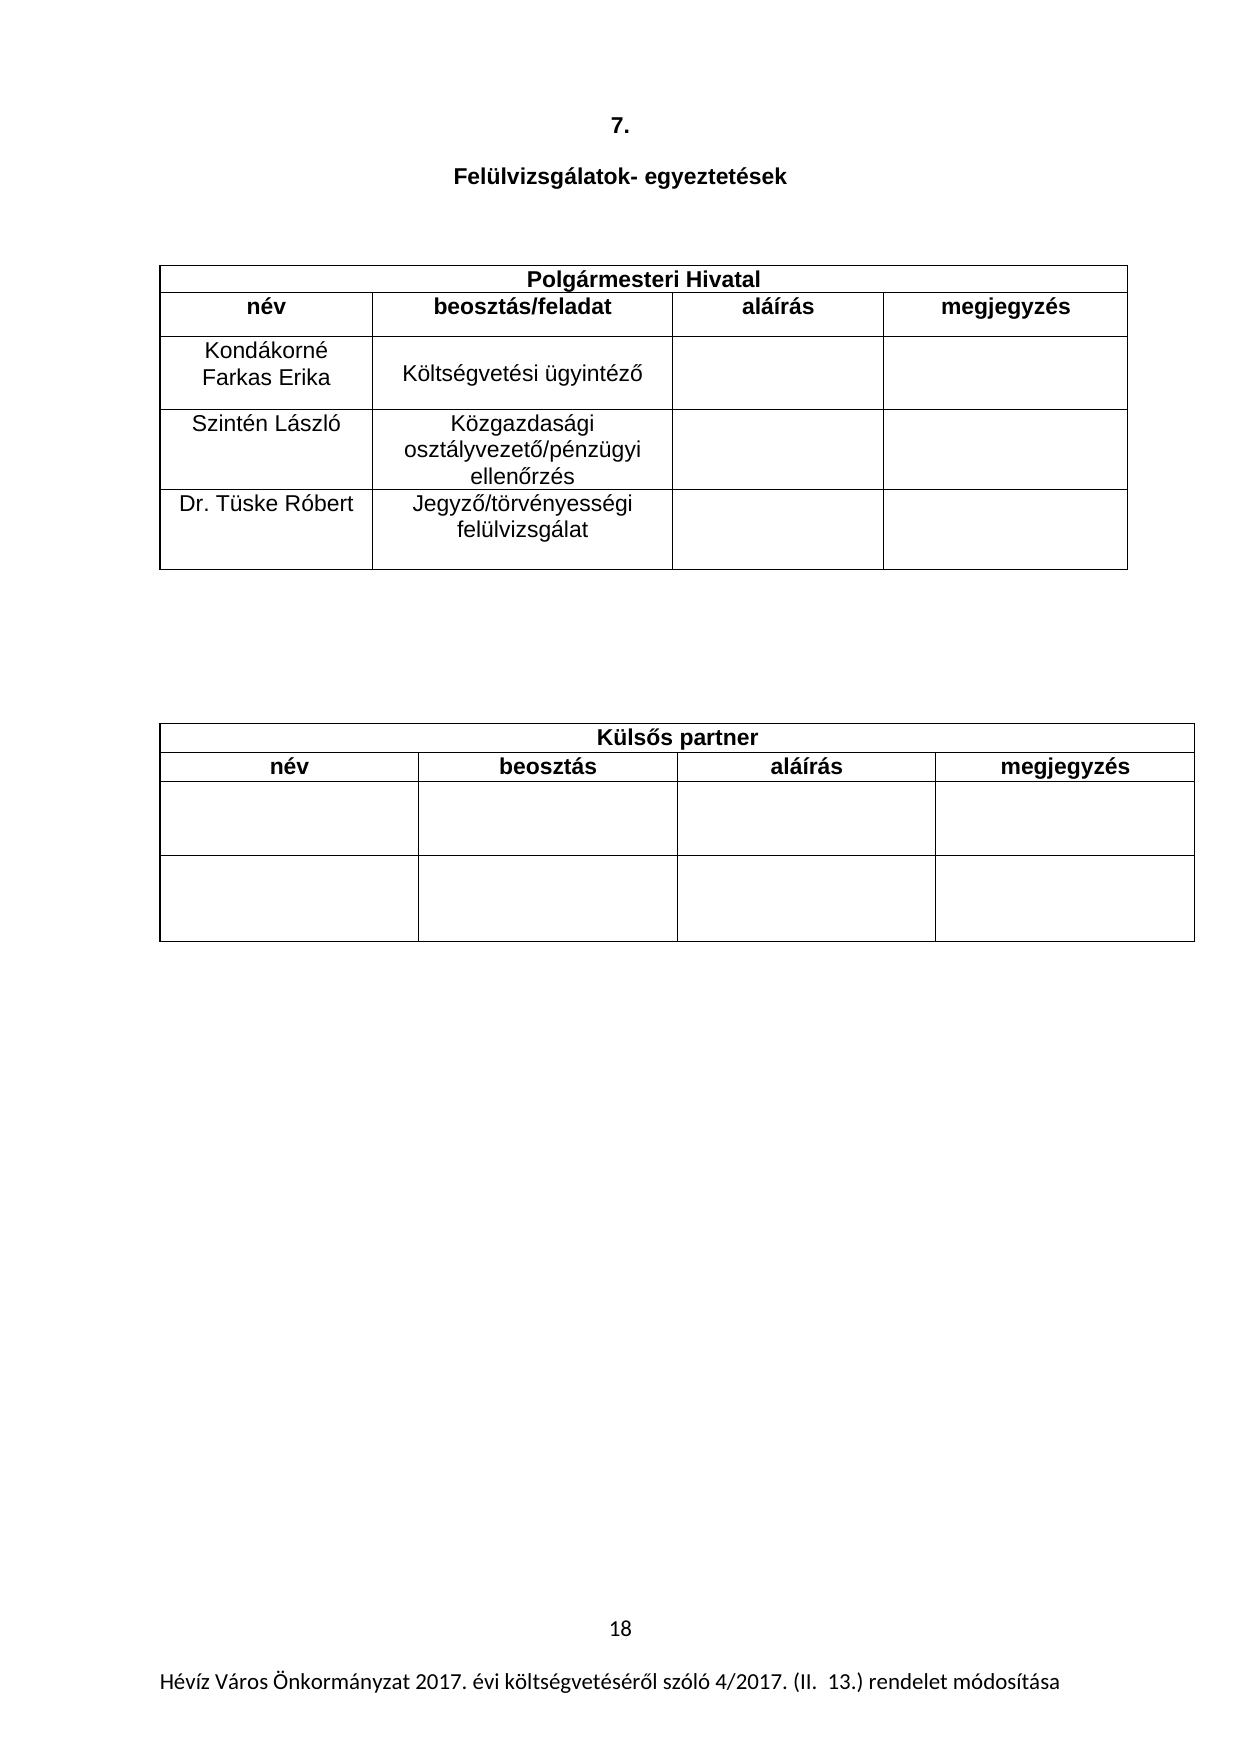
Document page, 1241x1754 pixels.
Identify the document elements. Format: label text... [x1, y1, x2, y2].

table_cell [884, 410, 1127, 489]
table_cell aláírás [678, 753, 935, 781]
table_cell név [161, 293, 372, 336]
table_cell megjegyzés [884, 293, 1127, 336]
table_cell [419, 782, 677, 854]
table_cell Költségvetési ügyintéző [373, 337, 672, 409]
table_cell [419, 856, 677, 941]
table_cell megjegyzés [936, 753, 1194, 781]
table_cell aláírás [673, 293, 883, 336]
table_cell [161, 782, 418, 854]
table_cell [884, 337, 1127, 409]
text 7. [159, 112, 1081, 138]
table_cell [936, 856, 1194, 941]
table_cell [673, 490, 883, 569]
table_cell beosztás [419, 753, 677, 781]
text Felülvizsgálatok- egyeztetések [159, 163, 1081, 189]
table_cell [161, 856, 418, 941]
table_cell [884, 490, 1127, 569]
table_cell Dr. Tüske Róbert [161, 490, 372, 569]
table_cell Szintén László [161, 410, 372, 489]
table_header Polgármesteri Hivatal [161, 266, 1127, 292]
table_cell Kondákorné Farkas Erika [161, 337, 372, 409]
table_cell [678, 782, 935, 854]
table_cell [673, 337, 883, 409]
table_cell Jegyző/törvényességi felülvizsgálat [373, 490, 672, 569]
table_cell név [161, 753, 418, 781]
table_cell [936, 782, 1194, 854]
table_cell Közgazdasági osztályvezető/pénzügyi ellenőrzés [373, 410, 672, 489]
table_cell beosztás/feladat [373, 293, 672, 336]
table_cell [673, 410, 883, 489]
table_header Külsős partner [161, 724, 1194, 752]
table_cell [678, 856, 935, 941]
